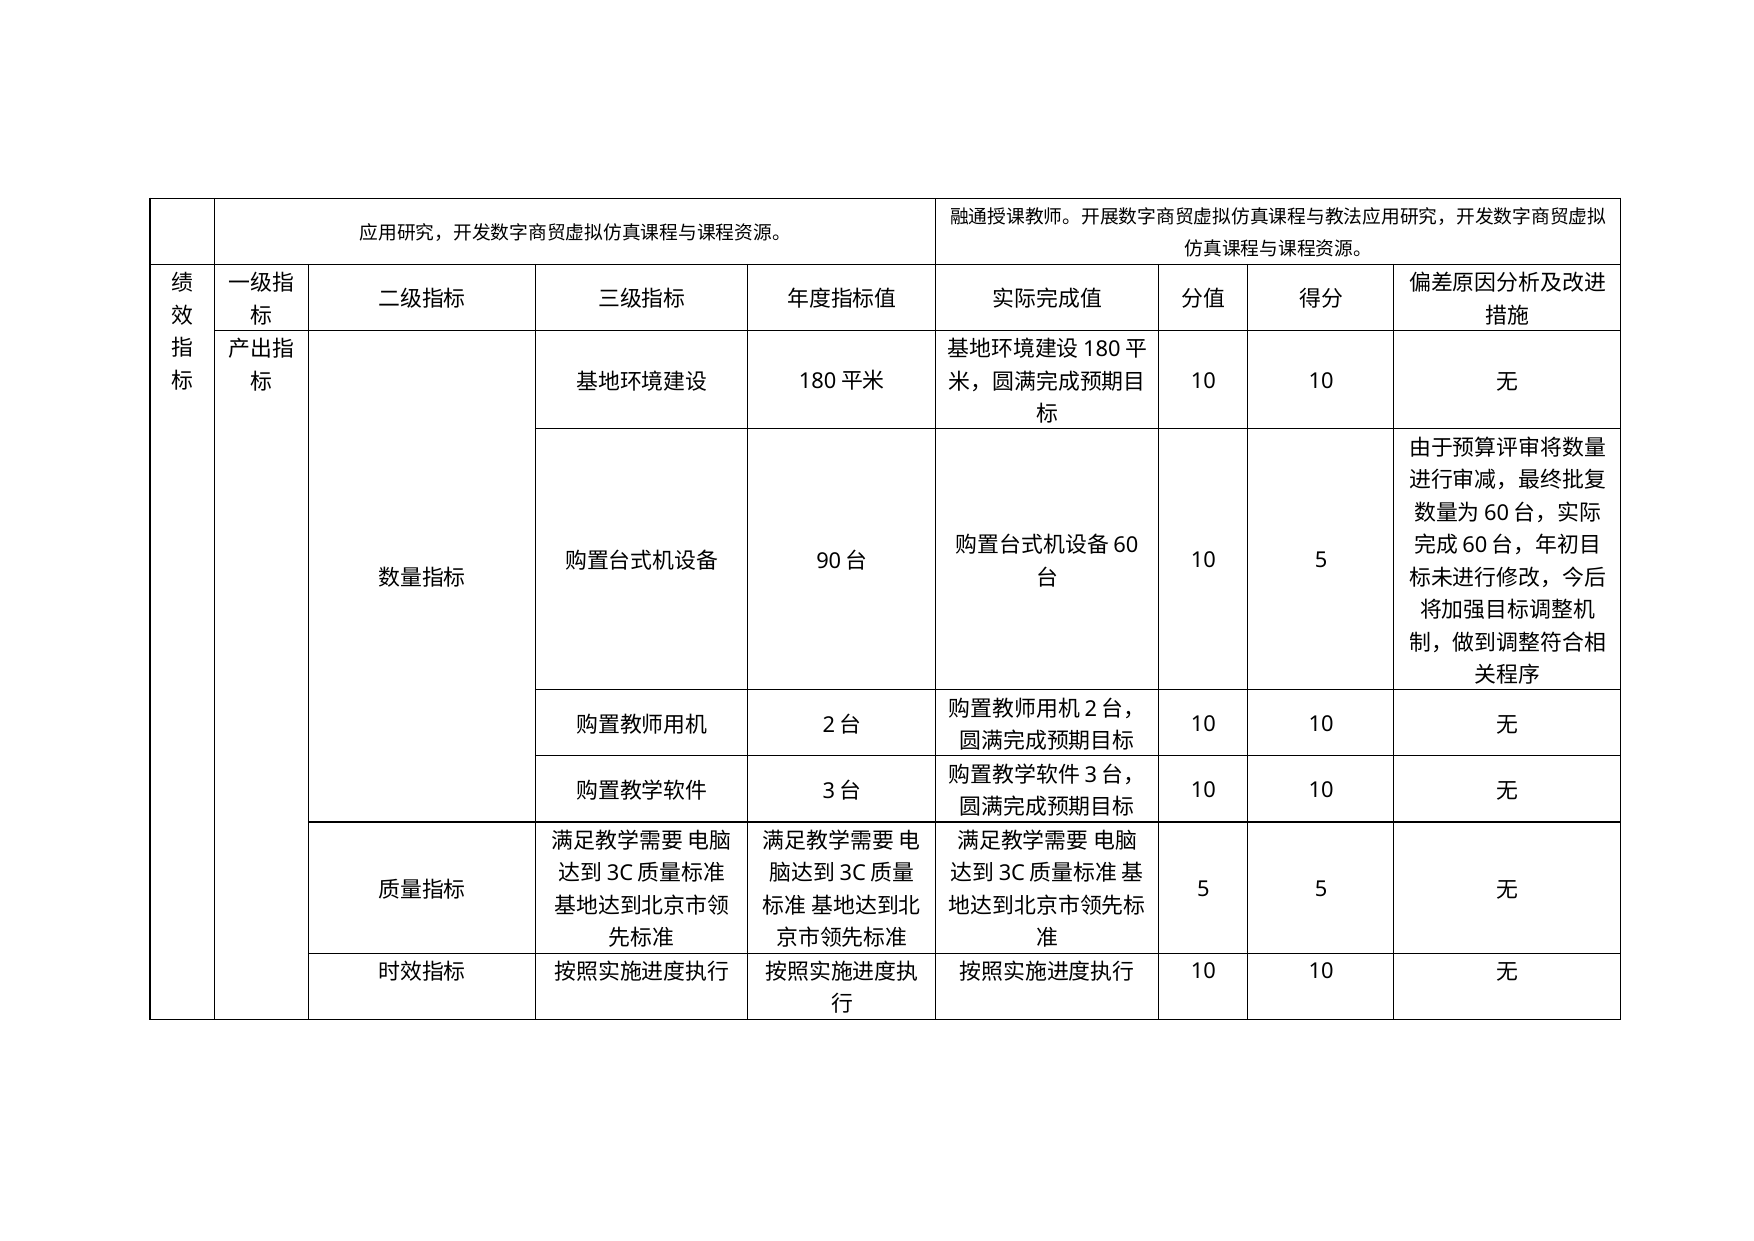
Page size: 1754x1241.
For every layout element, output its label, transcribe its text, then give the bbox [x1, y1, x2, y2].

table_cell 购置教学软件3台，圆满完成预期目标 [936, 756, 1158, 821]
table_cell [215, 199, 935, 264]
table_cell 产出指标 [215, 331, 308, 1018]
table_cell 绩效指标 [151, 265, 214, 1018]
table_cell 10 [1159, 331, 1247, 428]
table_cell 购置台式机设备 [536, 429, 747, 689]
table_cell 三级指标 [536, 265, 747, 330]
table_cell 购置台式机设备60台 [936, 429, 1158, 689]
table_cell 10 [1248, 690, 1393, 755]
table_cell 购置教师用机 [536, 690, 747, 755]
table_cell 按照实施进度执行 [536, 954, 747, 1018]
table_cell 基地环境建设180平米，圆满完成预期目标 [936, 331, 1158, 428]
table_cell 满足教学需要 电脑达到3C质量标准 基地达到北京市领先标准 [748, 823, 935, 952]
table_cell 5 [1248, 823, 1393, 952]
table_cell 5 [1159, 823, 1247, 952]
table_cell 基地环境建设 [536, 331, 747, 428]
table_cell 时效指标 [309, 954, 535, 1018]
table_cell 无 [1394, 690, 1620, 755]
table_cell 10 [1159, 756, 1247, 821]
table_cell 3台 [748, 756, 935, 821]
table_cell 二级指标 [309, 265, 535, 330]
table_cell 10 [1248, 331, 1393, 428]
table_cell 无 [1394, 954, 1620, 1018]
table_cell 10 [1159, 429, 1247, 689]
table_cell 按照实施进度执行 [748, 954, 935, 1018]
table_cell 满足教学需要 电脑达到3C质量标准 基地达到北京市领先标准 [936, 823, 1158, 952]
table_cell 分值 [1159, 265, 1247, 330]
table_cell 购置教学软件 [536, 756, 747, 821]
table_cell 购置教师用机2台，圆满完成预期目标 [936, 690, 1158, 755]
table_cell 180平米 [748, 331, 935, 428]
table_cell 10 [1248, 756, 1393, 821]
table_cell 5 [1248, 429, 1393, 689]
table_cell 2台 [748, 690, 935, 755]
table_cell 无 [1394, 823, 1620, 952]
table_cell 90台 [748, 429, 935, 689]
table_cell 实际完成值 [936, 265, 1158, 330]
table_cell 数量指标 [309, 331, 535, 821]
table_cell 一级指标 [215, 265, 308, 330]
table_cell 10 [1159, 954, 1247, 1018]
table_cell 10 [1159, 690, 1247, 755]
table_cell 质量指标 [309, 823, 535, 952]
table_cell 由于预算评审将数量进行审减，最终批复数量为60台，实际完成60台，年初目标未进行修改，今后将加强目标调整机制，做到调整符合相关程序 [1394, 429, 1620, 689]
table_cell 无 [1394, 756, 1620, 821]
table_cell 按照实施进度执行 [936, 954, 1158, 1018]
table_cell 得分 [1248, 265, 1393, 330]
table_cell 无 [1394, 331, 1620, 428]
table_cell 年度指标值 [748, 265, 935, 330]
table_cell 满足教学需要 电脑达到3C质量标准 基地达到北京市领先标准 [536, 823, 747, 952]
table_cell 偏差原因分析及改进措施 [1394, 265, 1620, 330]
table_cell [936, 199, 1620, 264]
table_cell 10 [1248, 954, 1393, 1018]
